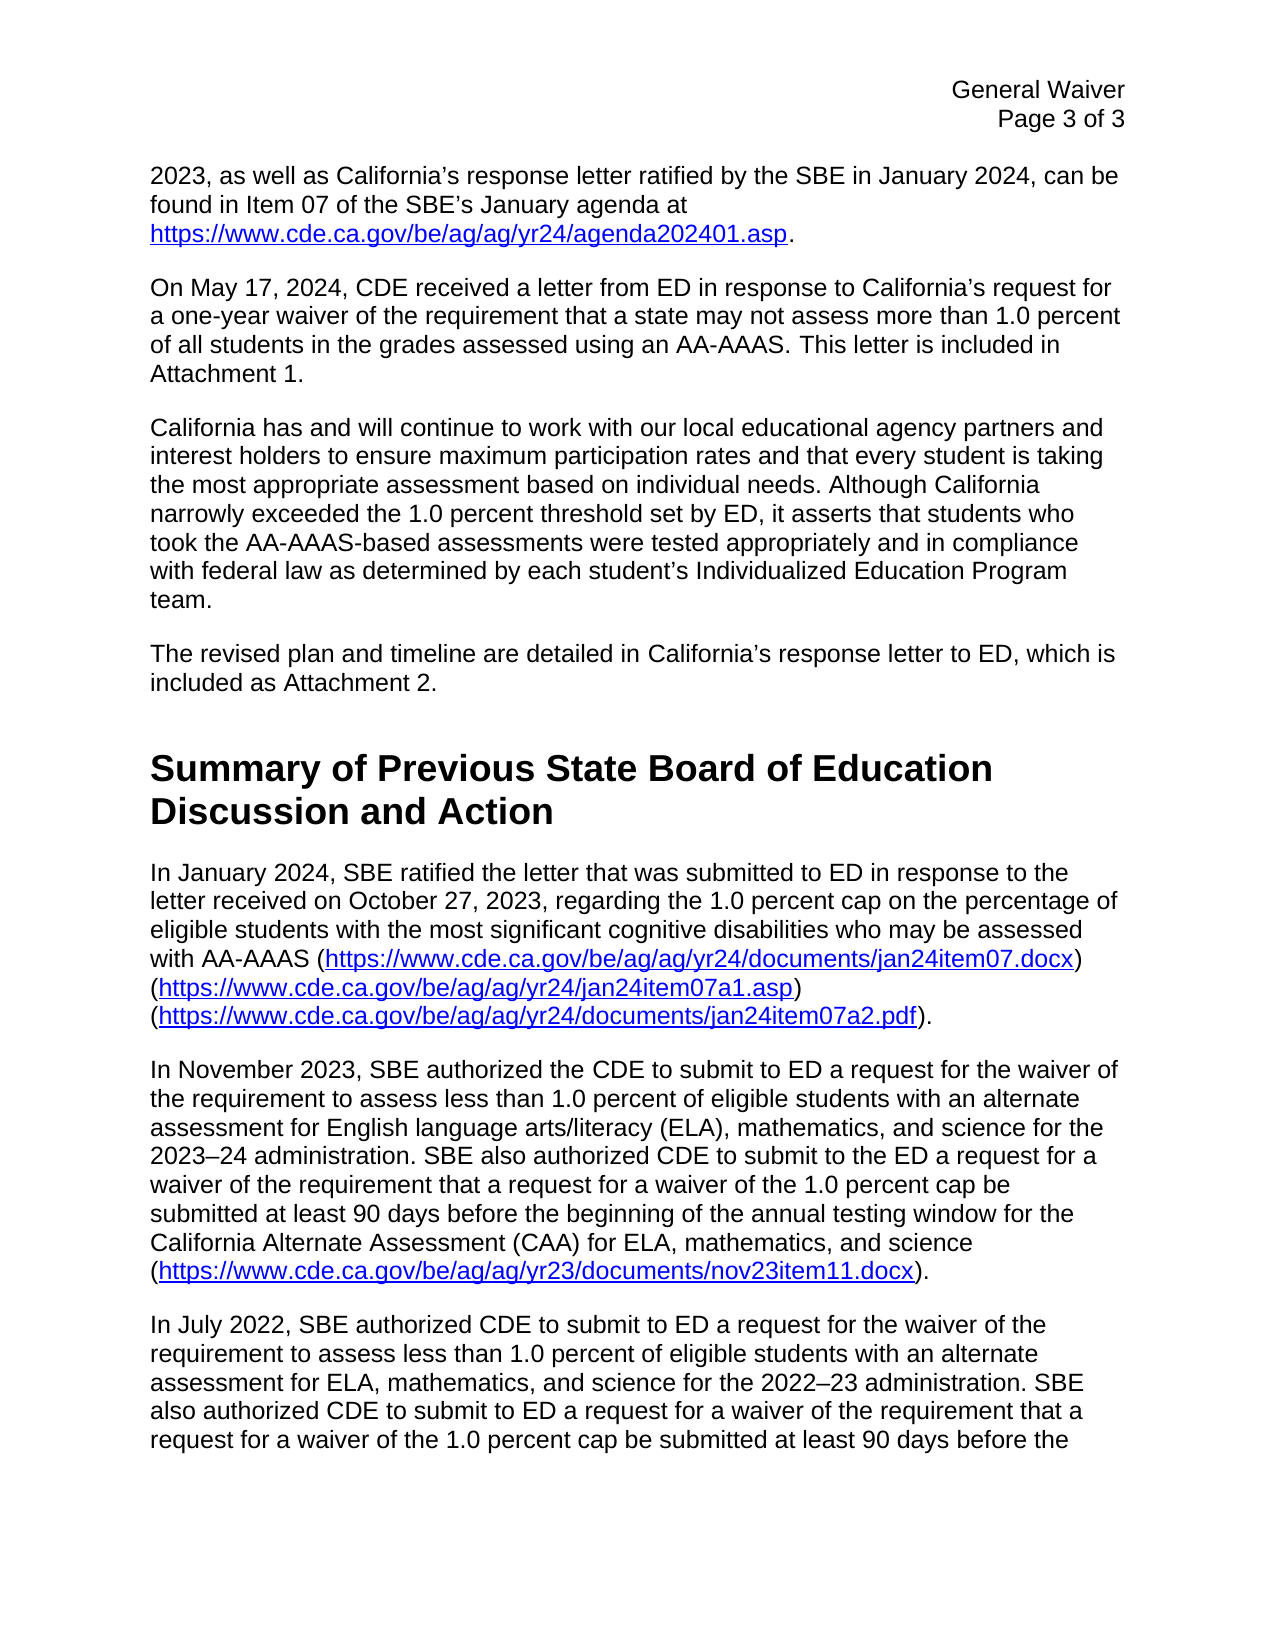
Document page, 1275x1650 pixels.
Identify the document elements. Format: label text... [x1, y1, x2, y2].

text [150, 1310, 1125, 1454]
text In November 2023, SBE authorized the CDE to submit to ED a request for the waiver of the requirement to assess less than 1.0 percent of eligible students with an alternate assessment for English language arts/literacy (ELA), mathematics, and science for the 2023–24 administration. SBE also authorized CDE to submit to the ED a request for a waiver of the requirement that a request for a waiver of the 1.0 percent cap be submitted at least 90 days before the beginning of the annual testing window for the California Alternate Assessment (CAA) for ELA, mathematics, and science (https://www.cde.ca.gov/be/ag/ag/yr23/documents/nov23item11.docx). [150, 1055, 1125, 1285]
text California has and will continue to work with our local educational agency partners and interest holders to ensure maximum participation rates and that every student is taking the most appropriate assessment based on individual needs. Although California narrowly exceeded the 1.0 percent threshold set by ED, it asserts that students who took the AA-AAAS-based assessments were tested appropriately and in compliance with federal law as determined by each student’s Individualized Education Program team. [150, 412, 1125, 614]
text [150, 161, 1125, 247]
text The revised plan and timeline are detailed in California’s response letter to ED, which is included as Attachment 2. [150, 639, 1125, 696]
subtitle Summary of Previous State Board of Education Discussion and Action [150, 746, 1125, 832]
text In January 2024, SBE ratified the letter that was submitted to ED in response to the letter received on October 27, 2023, regarding the 1.0 percent cap on the percentage of eligible students with the most significant cognitive disabilities who may be assessed with AA-AAAS (https://www.cde.ca.gov/be/ag/ag/yr24/documents/jan24item07.docx) (https://www.cde.ca.gov/be/ag/ag/yr24/jan24item07a1.asp) (https://www.cde.ca.gov/be/ag/ag/yr24/documents/jan24item07a2.pdf). [150, 857, 1125, 1030]
text On May 17, 2024, CDE received a letter from ED in response to California’s request for a one-year waiver of the requirement that a state may not assess more than 1.0 percent of all students in the grades assessed using an AA-AAAS. This letter is included in Attachment 1. [150, 272, 1125, 387]
